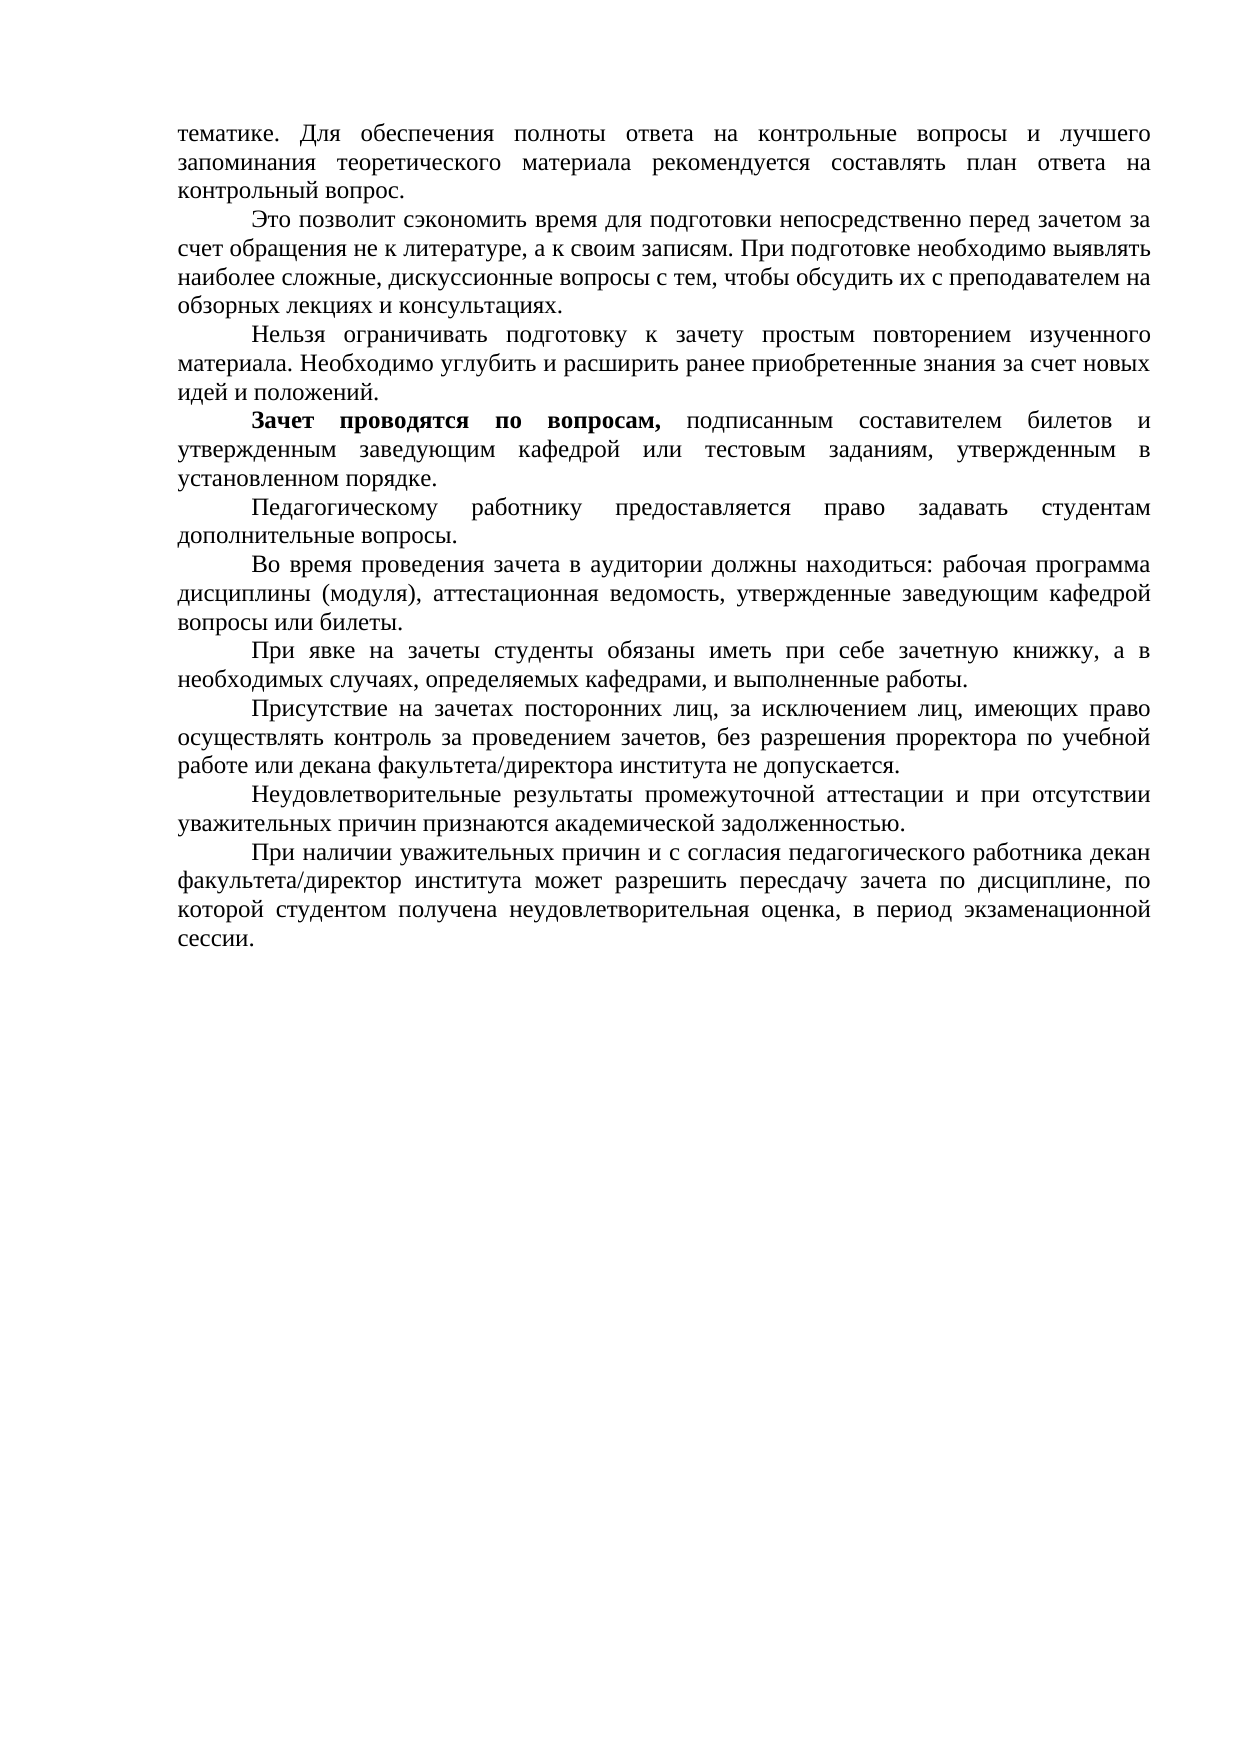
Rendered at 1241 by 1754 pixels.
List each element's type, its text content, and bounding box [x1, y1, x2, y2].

text При наличии уважительных причин и с согласия педагогического работника декан факультета/директор института может разрешить пересдачу зачета по дисциплине, по которой студентом получена неудовлетворительная оценка, в период экзаменационной сессии. [177, 837, 1152, 952]
text Нельзя ограничивать подготовку к зачету простым повторением изученного материала. Необходимо углубить и расширить ранее приобретенные знания за счет новых идей и положений. [177, 319, 1152, 406]
text Педагогическому работнику предоставляется право задавать студентам дополнительные вопросы. [177, 492, 1152, 549]
text Присутствие на зачетах посторонних лиц, за исключением лиц, имеющих право осуществлять контроль за проведением зачетов, без разрешения проректора по учебной работе или декана факультета/директора института не допускается. [177, 693, 1152, 779]
text Это позволит сэкономить время для подготовки непосредственно перед зачетом за счет обращения не к литературе, а к своим записям. При подготовке необходимо выявлять наиболее сложные, дискуссионные вопросы с тем, чтобы обсудить их с преподавателем на обзорных лекциях и консультациях. [177, 204, 1152, 319]
text При явке на зачеты студенты обязаны иметь при себе зачетную книжку, а в необходимых случаях, определяемых кафедрами, и выполненные работы. [177, 636, 1152, 693]
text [177, 118, 1152, 204]
text Зачет проводятся по вопросам, подписанным составителем билетов и утвержденным заведующим кафедрой или тестовым заданиям, утвержденным в установленном порядке. [177, 406, 1152, 492]
text Во время проведения зачета в аудитории должны находиться: рабочая программа дисциплины (модуля), аттестационная ведомость, утвержденные заведующим кафедрой вопросы или билеты. [177, 549, 1152, 636]
text Неудовлетворительные результаты промежуточной аттестации и при отсутствии уважительных причин признаются академической задолженностью. [177, 779, 1152, 837]
